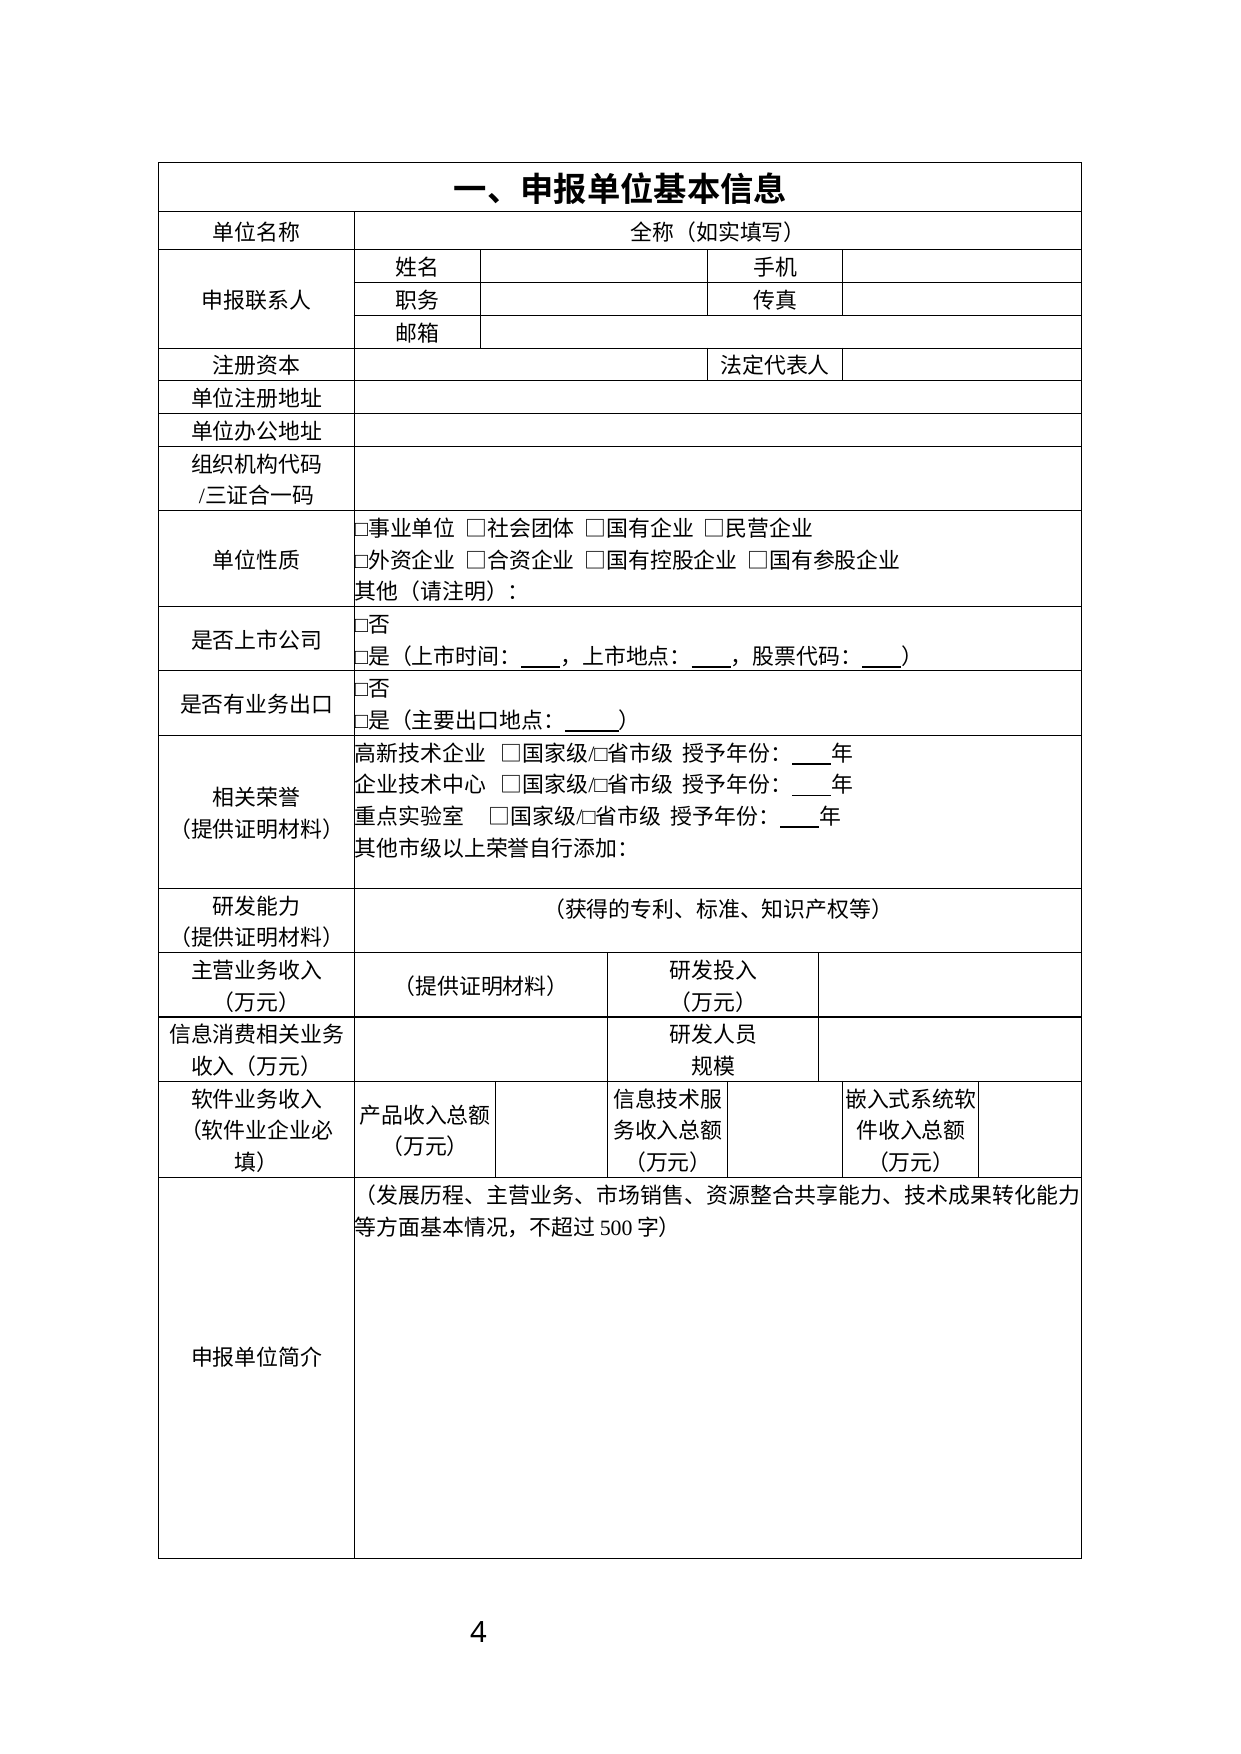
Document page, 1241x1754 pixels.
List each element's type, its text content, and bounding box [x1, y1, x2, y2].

table_cell 单位性质 [159, 511, 354, 606]
table_cell （发展历程、主营业务、市场销售、资源整合共享能力、技术成果转化能力等方面基本情况，不超过500字） [355, 1178, 1081, 1558]
table_cell [843, 283, 1081, 315]
table_cell 传真 [708, 283, 842, 315]
table_cell 高新技术企业 □国家级/□省市级 授予年份： 年 企业技术中心 □国家级/□省市级 授予年份： 年 重点实验室 □国家级/□省市级 授予年份： 年 其他市级以上荣誉自行添加： [355, 736, 1081, 888]
table_cell 注册资本 [159, 349, 354, 380]
table_cell 是否上市公司 [159, 607, 354, 670]
table_cell [355, 381, 1081, 413]
table_cell 信息消费相关业务收入（万元） [159, 1018, 354, 1081]
table_cell 研发投入 （万元） [608, 953, 818, 1016]
table_cell 职务 [355, 283, 480, 315]
table_cell [496, 1082, 607, 1177]
table_cell 全称（如实填写） [355, 212, 1081, 249]
table_cell 研发能力 （提供证明材料） [159, 889, 354, 952]
table_cell 手机 [708, 250, 842, 282]
table_cell 软件业务收入 （软件业企业必填） [159, 1082, 354, 1177]
table_cell 单位名称 [159, 212, 354, 249]
table_cell 组织机构代码 /三证合一码 [159, 447, 354, 510]
table_cell 信息技术服务收入总额（万元） [608, 1082, 727, 1177]
table_cell [819, 1018, 1081, 1081]
table_cell 申报联系人 [159, 250, 354, 347]
table_cell □否 □是（上市时间： ，上市地点： ，股票代码： ） [355, 607, 1081, 670]
table_cell [481, 250, 707, 282]
table_cell 主营业务收入 （万元） [159, 953, 354, 1016]
table_cell [843, 349, 1081, 380]
table_cell 申报单位简介 [159, 1178, 354, 1558]
table_cell [979, 1082, 1081, 1177]
table_cell 姓名 [355, 250, 480, 282]
table_cell [355, 1018, 607, 1081]
table_cell [355, 349, 707, 380]
table_header 一、申报单位基本信息 [159, 163, 1081, 211]
table_cell 是否有业务出口 [159, 671, 354, 735]
table_cell 邮箱 [355, 316, 480, 347]
table_cell [355, 447, 1081, 510]
table_cell □事业单位 □社会团体 □国有企业 □民营企业 □外资企业 □合资企业 □国有控股企业 □国有参股企业 其他（请注明）： [355, 511, 1081, 606]
table_cell 嵌入式系统软件收入总额 （万元） [843, 1082, 978, 1177]
table_cell [481, 283, 707, 315]
table_cell [843, 250, 1081, 282]
table_cell □否 □是（主要出口地点： ） [355, 671, 1081, 735]
table_cell [355, 414, 1081, 446]
table_cell （提供证明材料） [355, 953, 607, 1016]
table_cell 单位办公地址 [159, 414, 354, 446]
table_cell 相关荣誉 （提供证明材料） [159, 736, 354, 888]
table_cell [728, 1082, 842, 1177]
table_cell [481, 316, 1081, 347]
table_cell [819, 953, 1081, 1016]
table_cell 单位注册地址 [159, 381, 354, 413]
table_cell 研发人员 规模 [608, 1018, 818, 1081]
table_cell 产品收入总额（万元） [355, 1082, 495, 1177]
table_cell （获得的专利、标准、知识产权等） [355, 889, 1081, 952]
table_cell 法定代表人 [708, 349, 842, 380]
